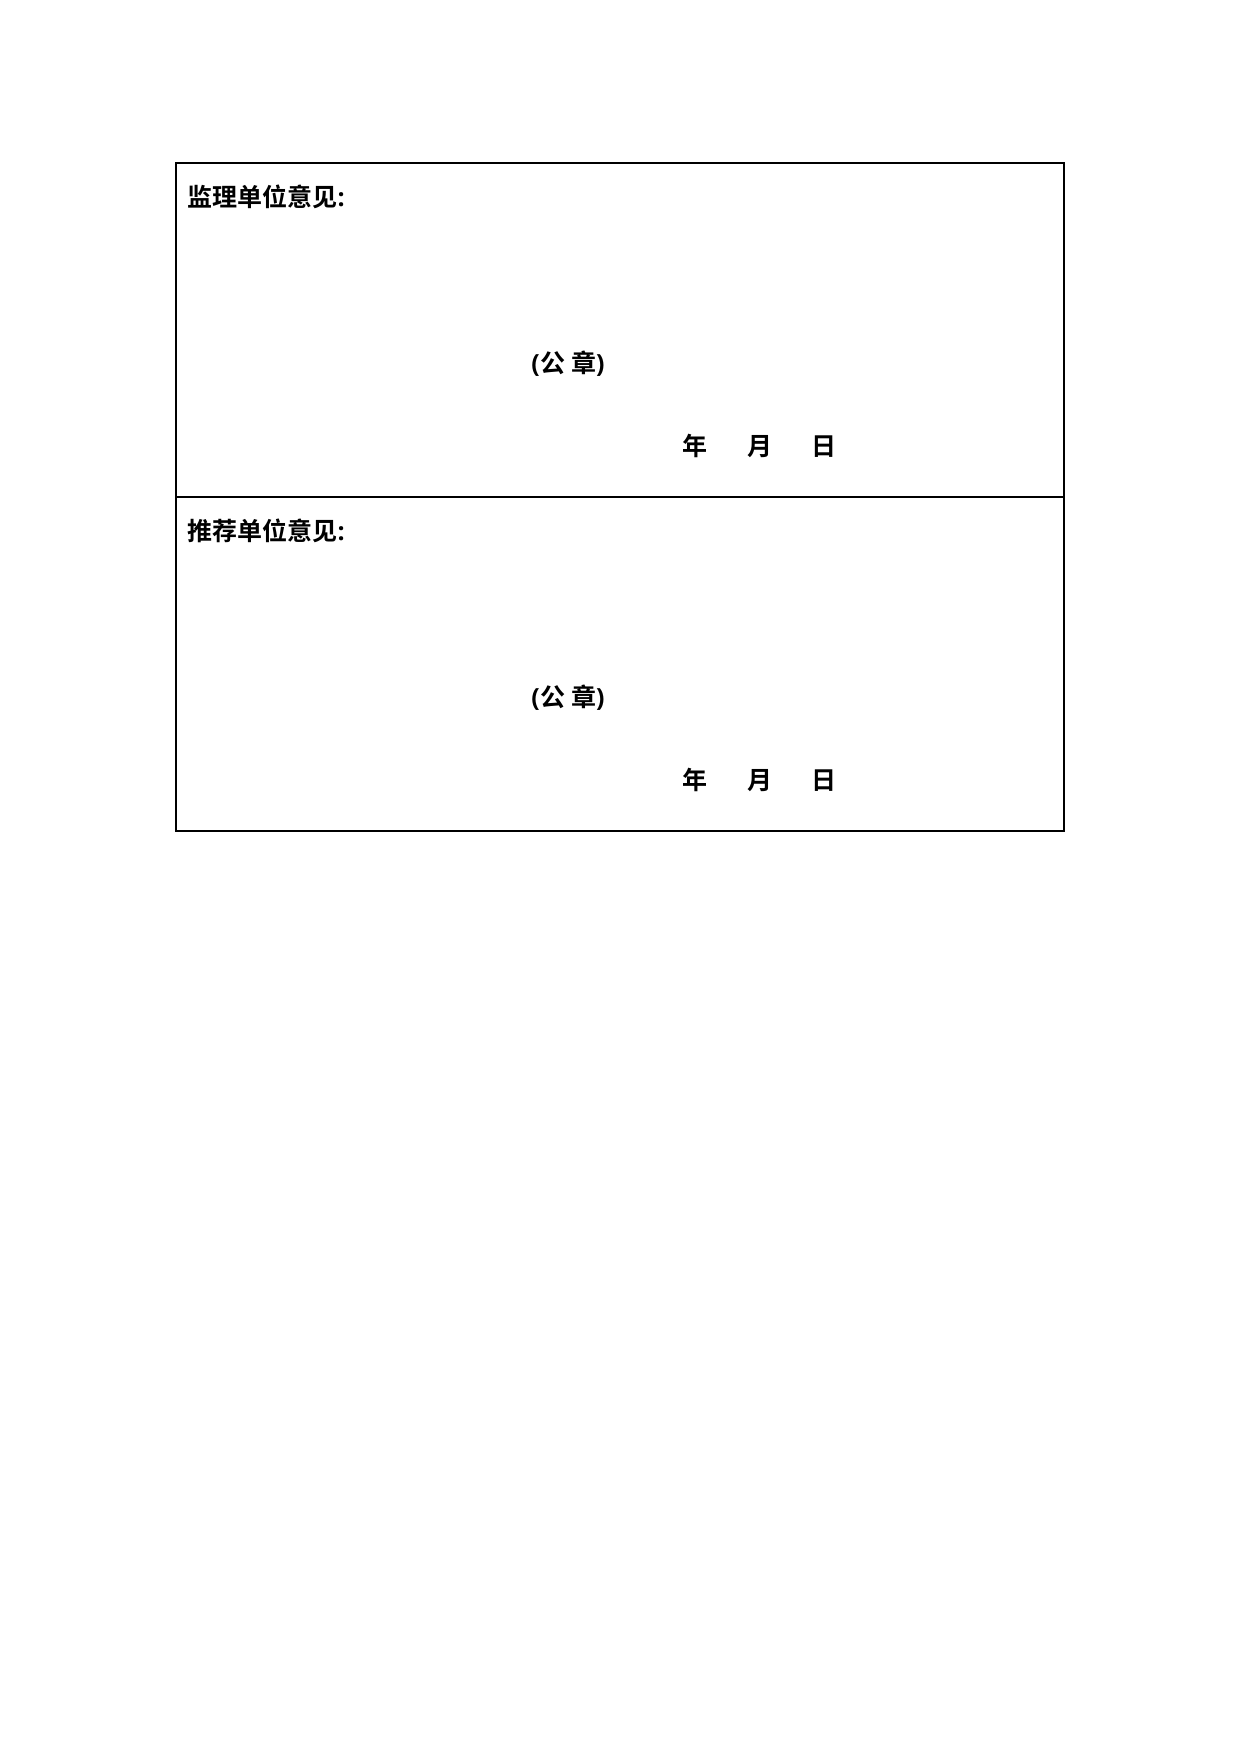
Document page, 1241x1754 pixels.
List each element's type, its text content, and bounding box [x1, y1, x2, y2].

table_cell 监理单位意见: (公 章) 年 月 日 [177, 164, 1063, 496]
table_cell 推荐单位意见: (公 章) 年 月 日 [177, 498, 1063, 830]
